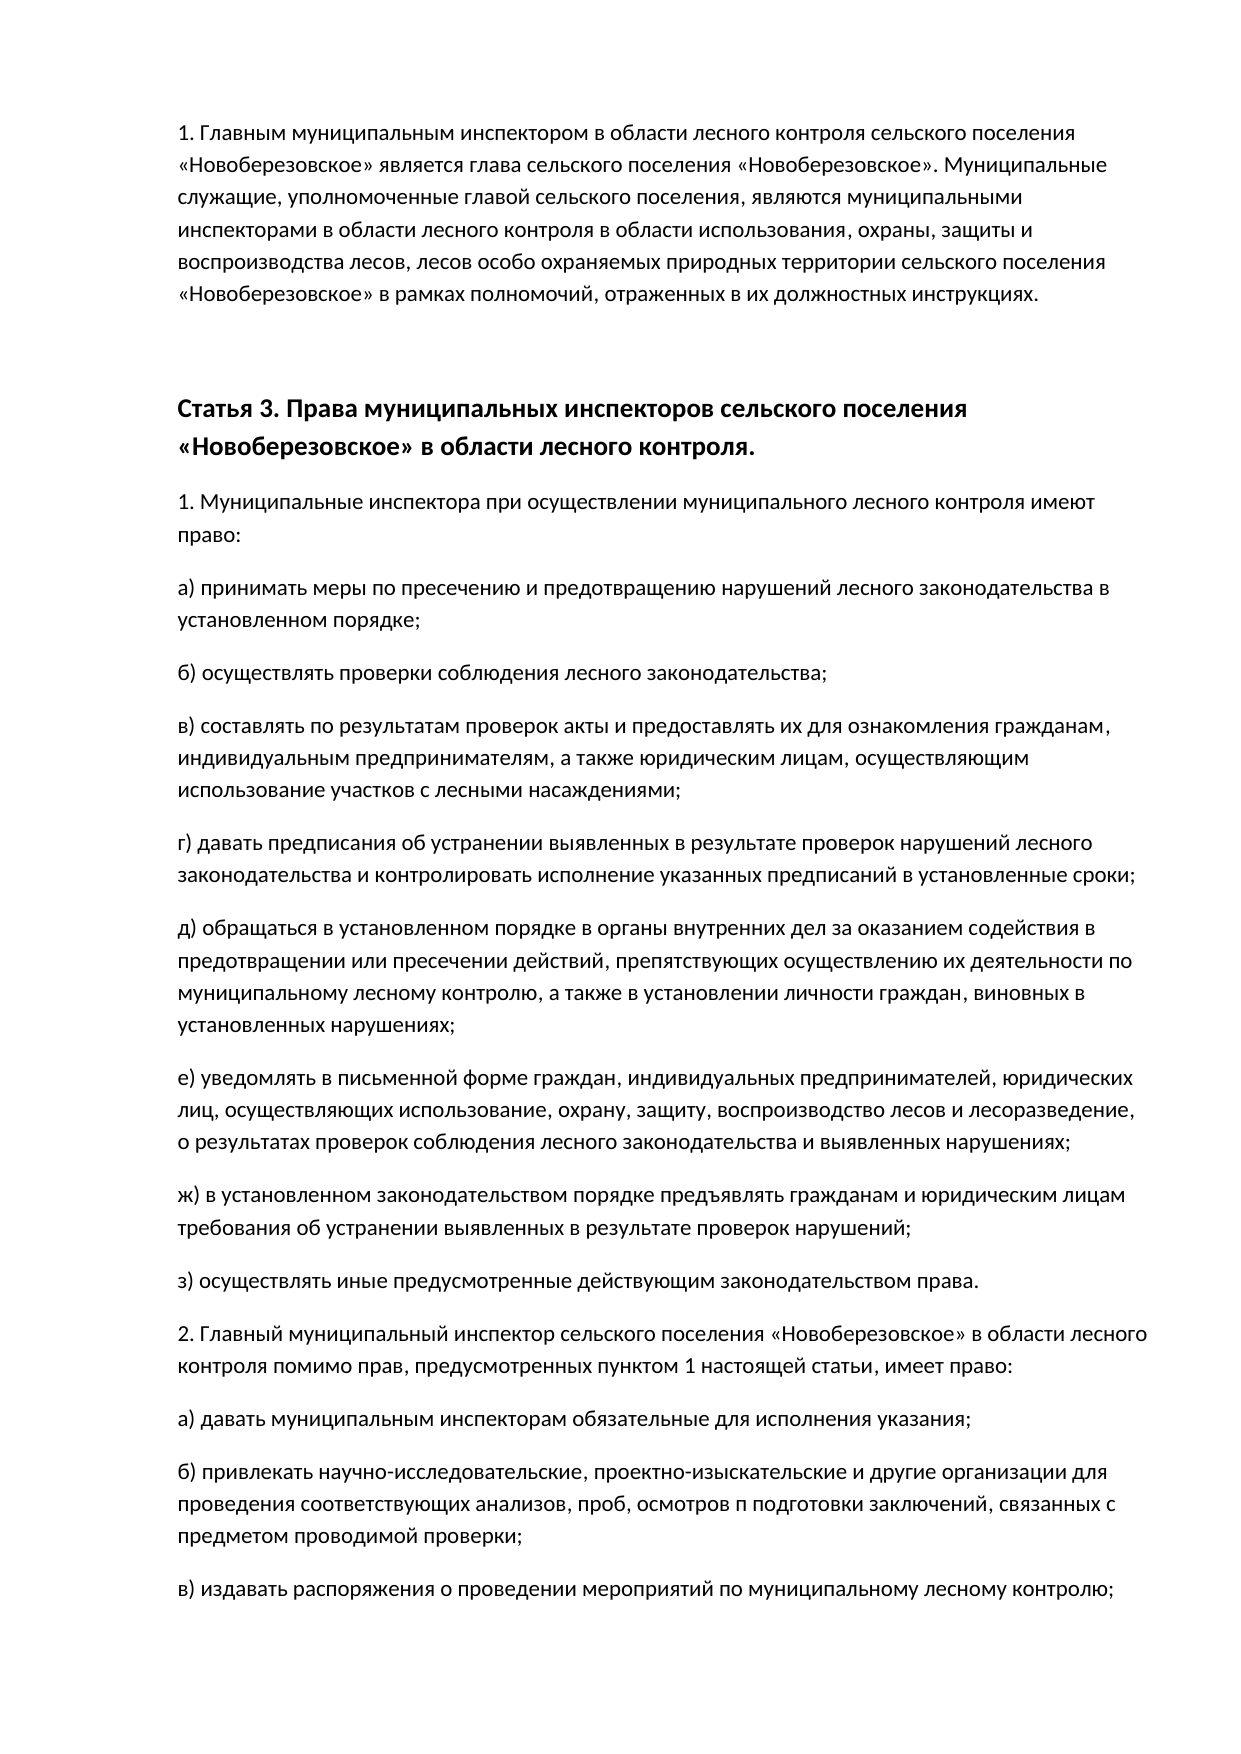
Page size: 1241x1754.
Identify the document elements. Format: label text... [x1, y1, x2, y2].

text д) обращаться в установленном порядке в органы внутренних дел за оказанием содействия в предотвращении или пресечении действий, препятствующих осуществлению их деятельности по муниципальному лесному контролю, а также в установлении личности граждан, виновных в установленных нарушениях; [177, 913, 1152, 1038]
text 1. Главным муниципальным инспектором в области лесного контроля сельского поселения «Новоберезовское» является глава сельского поселения «Новоберезовское». Муниципальные служащие, уполномоченные главой сельского поселения, являются муниципальными инспекторами в области лесного контроля в области использования, охраны, защиты и воспроизводства лесов, лесов особо охраняемых природных территории сельского поселения «Новоберезовское» в рамках полномочий, отраженных в их должностных инструкциях. [177, 118, 1152, 307]
text е) уведомлять в письменной форме граждан, индивидуальных предпринимателей, юридических лиц, осуществляющих использование, охрану, защиту, воспроизводство лесов и лесоразведение, о результатах проверок соблюдения лесного законодательства и выявленных нарушениях; [177, 1063, 1152, 1156]
text в) составлять по результатам проверок акты и предоставлять их для ознакомления гражданам, индивидуальным предпринимателям, а также юридическим лицам, осуществляющим использование участков с лесными насаждениями; [177, 711, 1152, 803]
text Статья 3. Права муниципальных инспекторов сельского поселения «Новоберезовское» в области лесного контроля. [177, 391, 1152, 462]
text г) давать предписания об устранении выявленных в результате проверок нарушений лесного законодательства и контролировать исполнение указанных предписаний в установленные сроки; [177, 828, 1152, 888]
text з) осуществлять иные предусмотренные действующим законодательством права. [177, 1266, 1152, 1294]
text а) давать муниципальным инспекторам обязательные для исполнения указания; [177, 1404, 1152, 1432]
text 2. Главный муниципальный инспектор сельского поселения «Новоберезовское» в области лесного контроля помимо прав, предусмотренных пунктом 1 настоящей статьи, имеет право: [177, 1319, 1152, 1379]
text б) привлекать научно-исследовательские, проектно-изыскательские и другие организации для проведения соответствующих анализов, проб, осмотров п подготовки заключений, связанных с предметом проводимой проверки; [177, 1457, 1152, 1549]
text б) осуществлять проверки соблюдения лесного законодательства; [177, 658, 1152, 686]
text в) издавать распоряжения о проведении мероприятий по муниципальному лесному контролю; [177, 1574, 1152, 1602]
text ж) в установленном законодательством порядке предъявлять гражданам и юридическим лицам требования об устранении выявленных в результате проверок нарушений; [177, 1181, 1152, 1241]
text 1. Муниципальные инспектора при осуществлении муниципального лесного контроля имеют право: [177, 487, 1152, 548]
text а) принимать меры по пресечению и предотвращению нарушений лесного законодательства в установленном порядке; [177, 573, 1152, 633]
